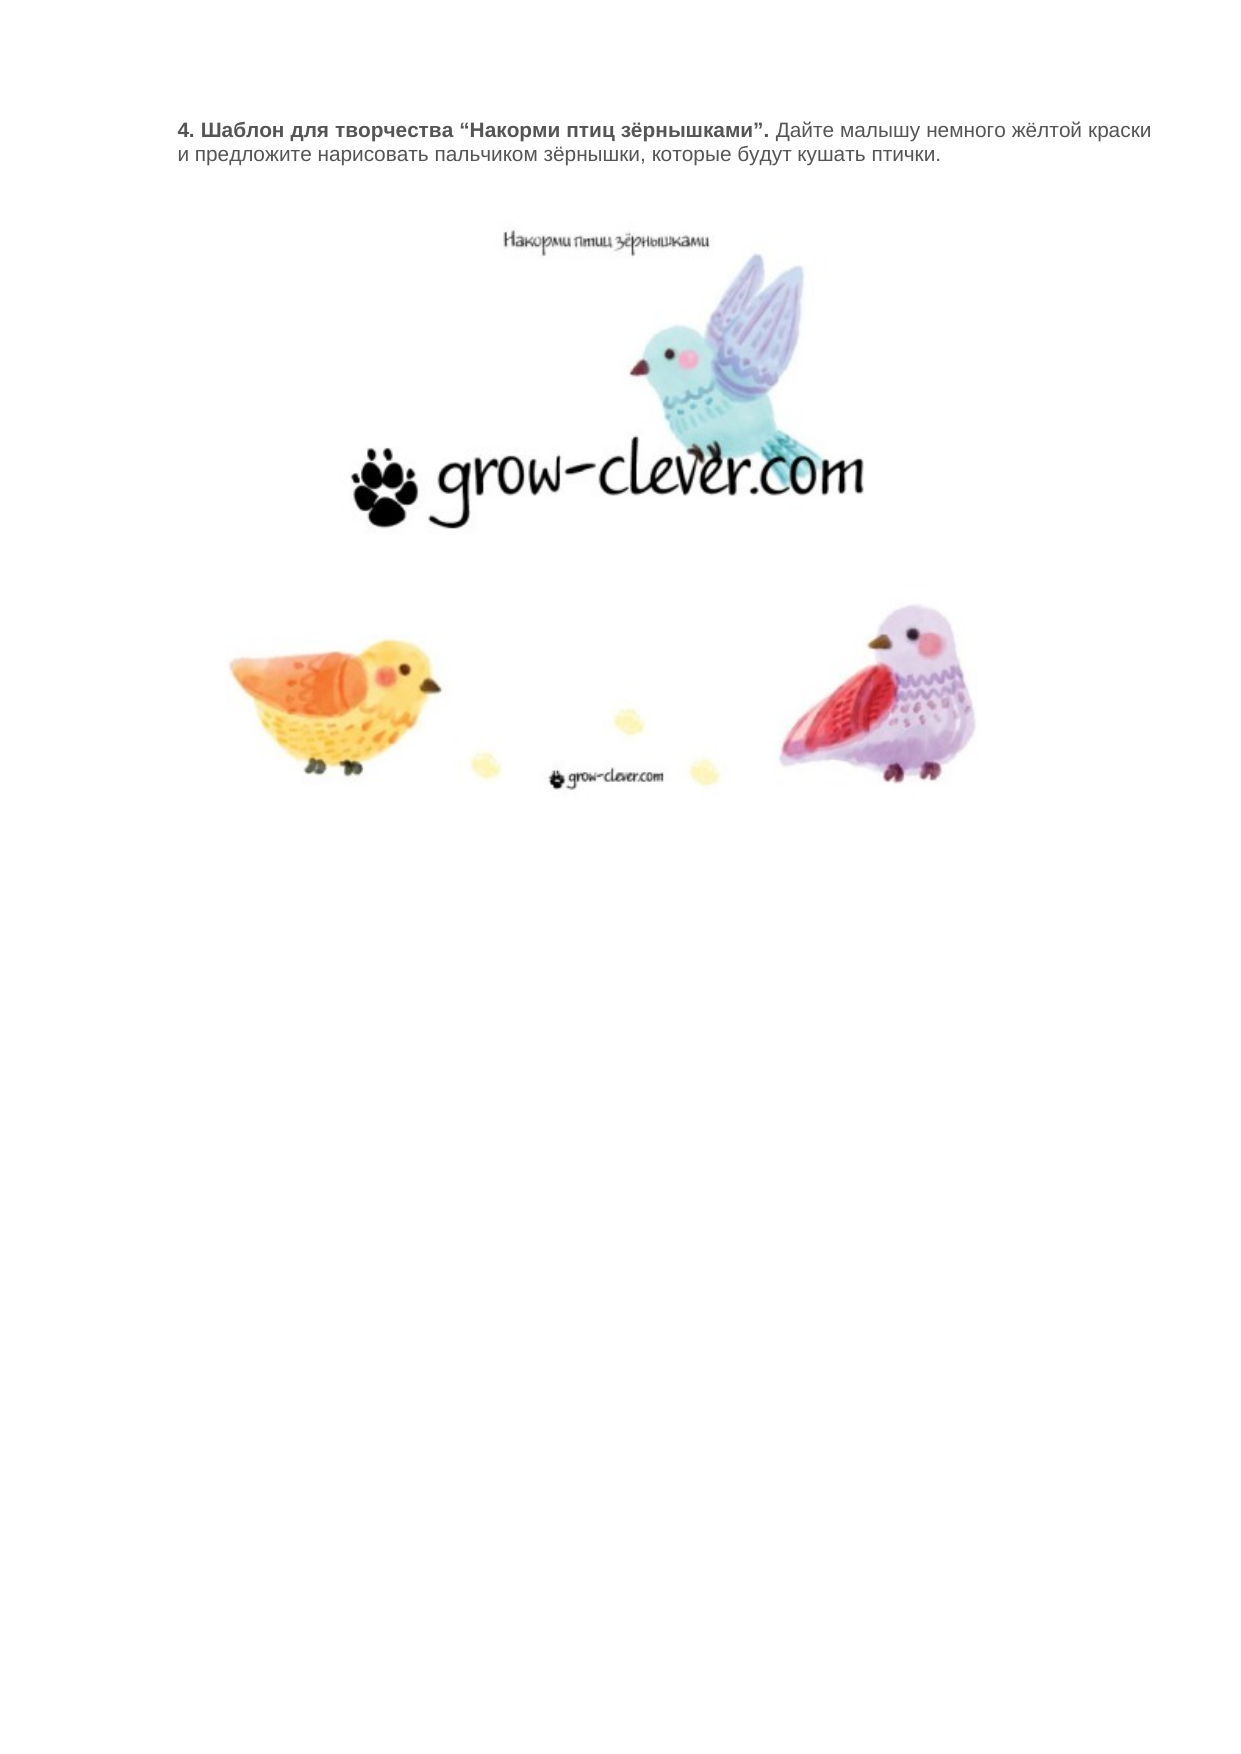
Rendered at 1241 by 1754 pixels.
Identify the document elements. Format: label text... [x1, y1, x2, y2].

text 4. Шаблон для творчества “Накорми птиц зёрнышками”. Дайте малышу немного жёлтой краски и предложите нарисовать пальчиком зёрнышки, которые будут кушать птички. [177, 118, 1152, 166]
picture [177, 209, 1037, 818]
